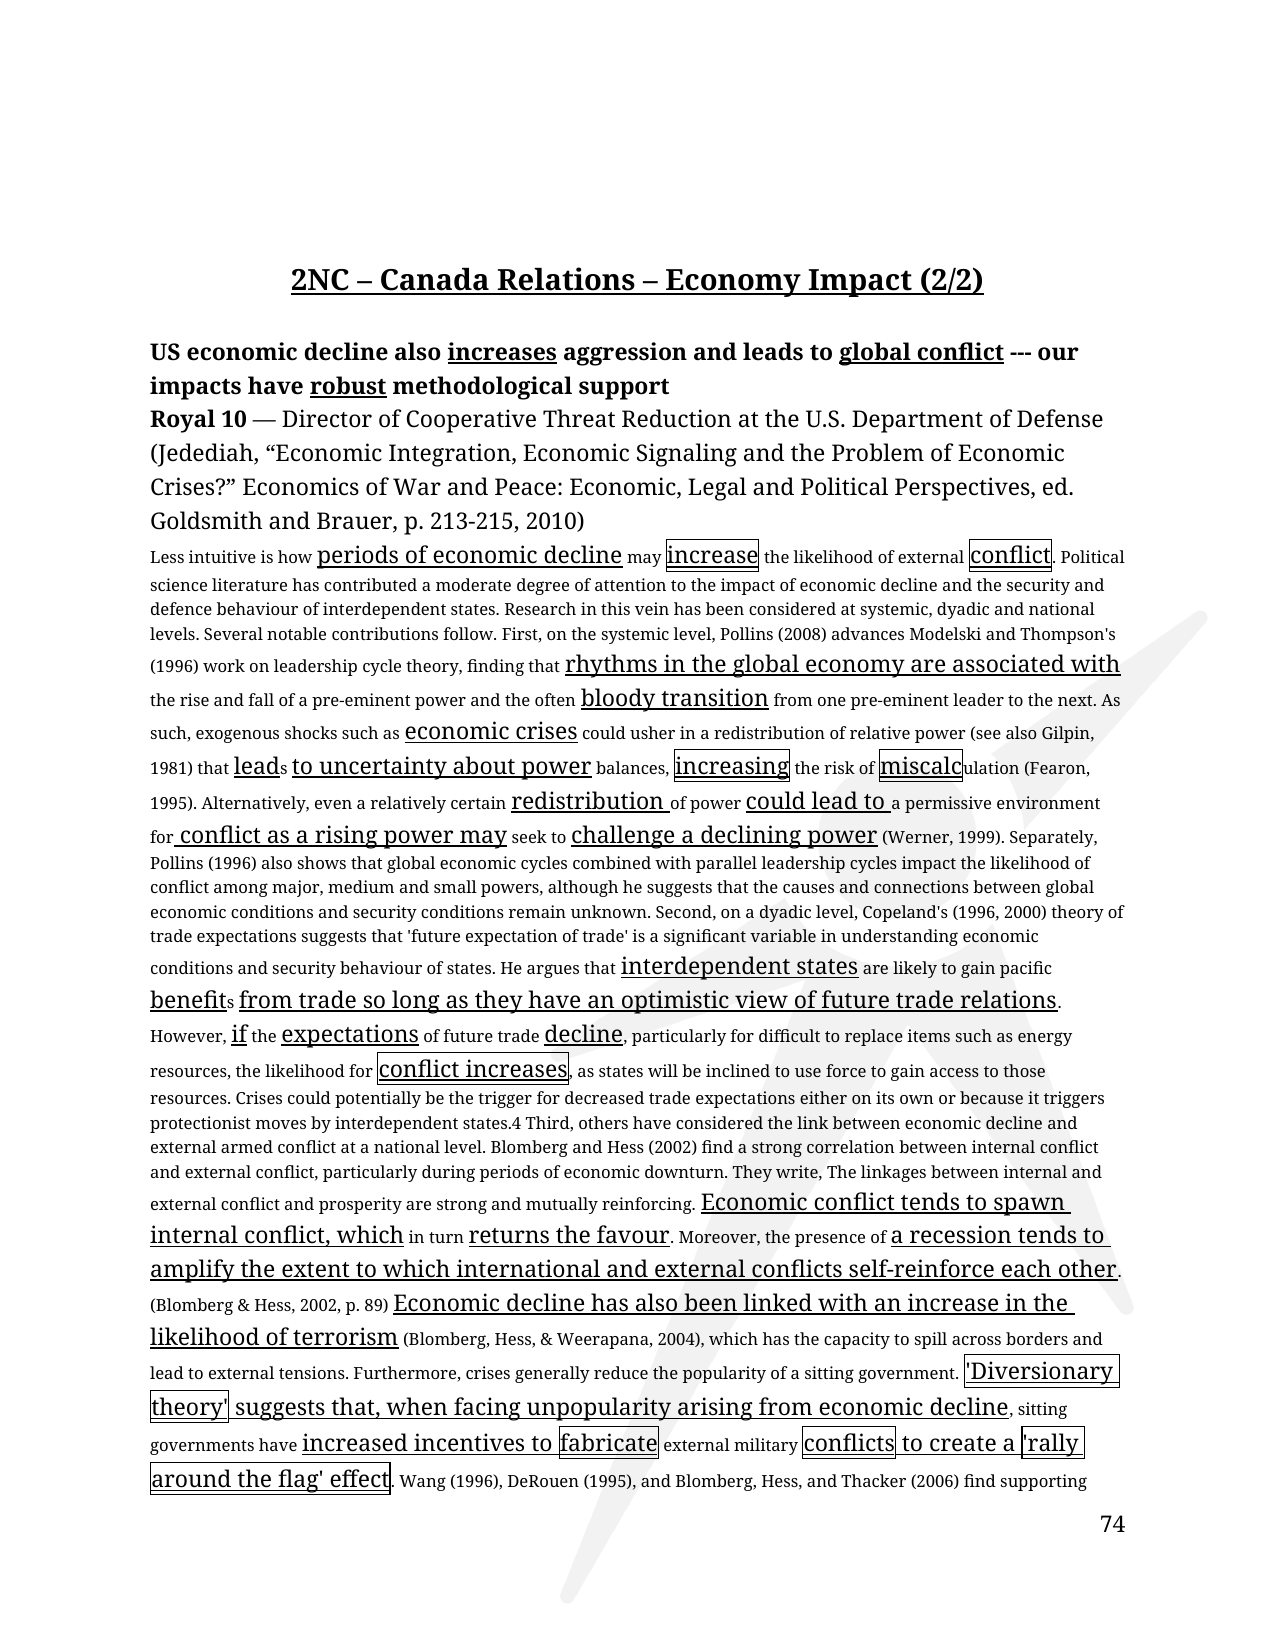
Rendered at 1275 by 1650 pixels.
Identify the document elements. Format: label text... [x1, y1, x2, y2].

text US economic decline also increases aggression and leads to global conflict --- our impacts have robust methodological support [150, 336, 1125, 401]
picture [0, 0, 1275, 1650]
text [150, 538, 1125, 1495]
subtitle 2NC – Canada Relations – Economy Impact (2/2) [150, 259, 1125, 299]
text Royal 10 — Director of Cooperative Threat Reduction at the U.S. Department of Defense (Jedediah, “Economic Integration, Economic Signaling and the Problem of Economic Crises?” Economics of War and Peace: Economic, Legal and Political Perspectives, ed. Goldsmith and Brauer, p. 213-215, 2010) [150, 403, 1125, 536]
